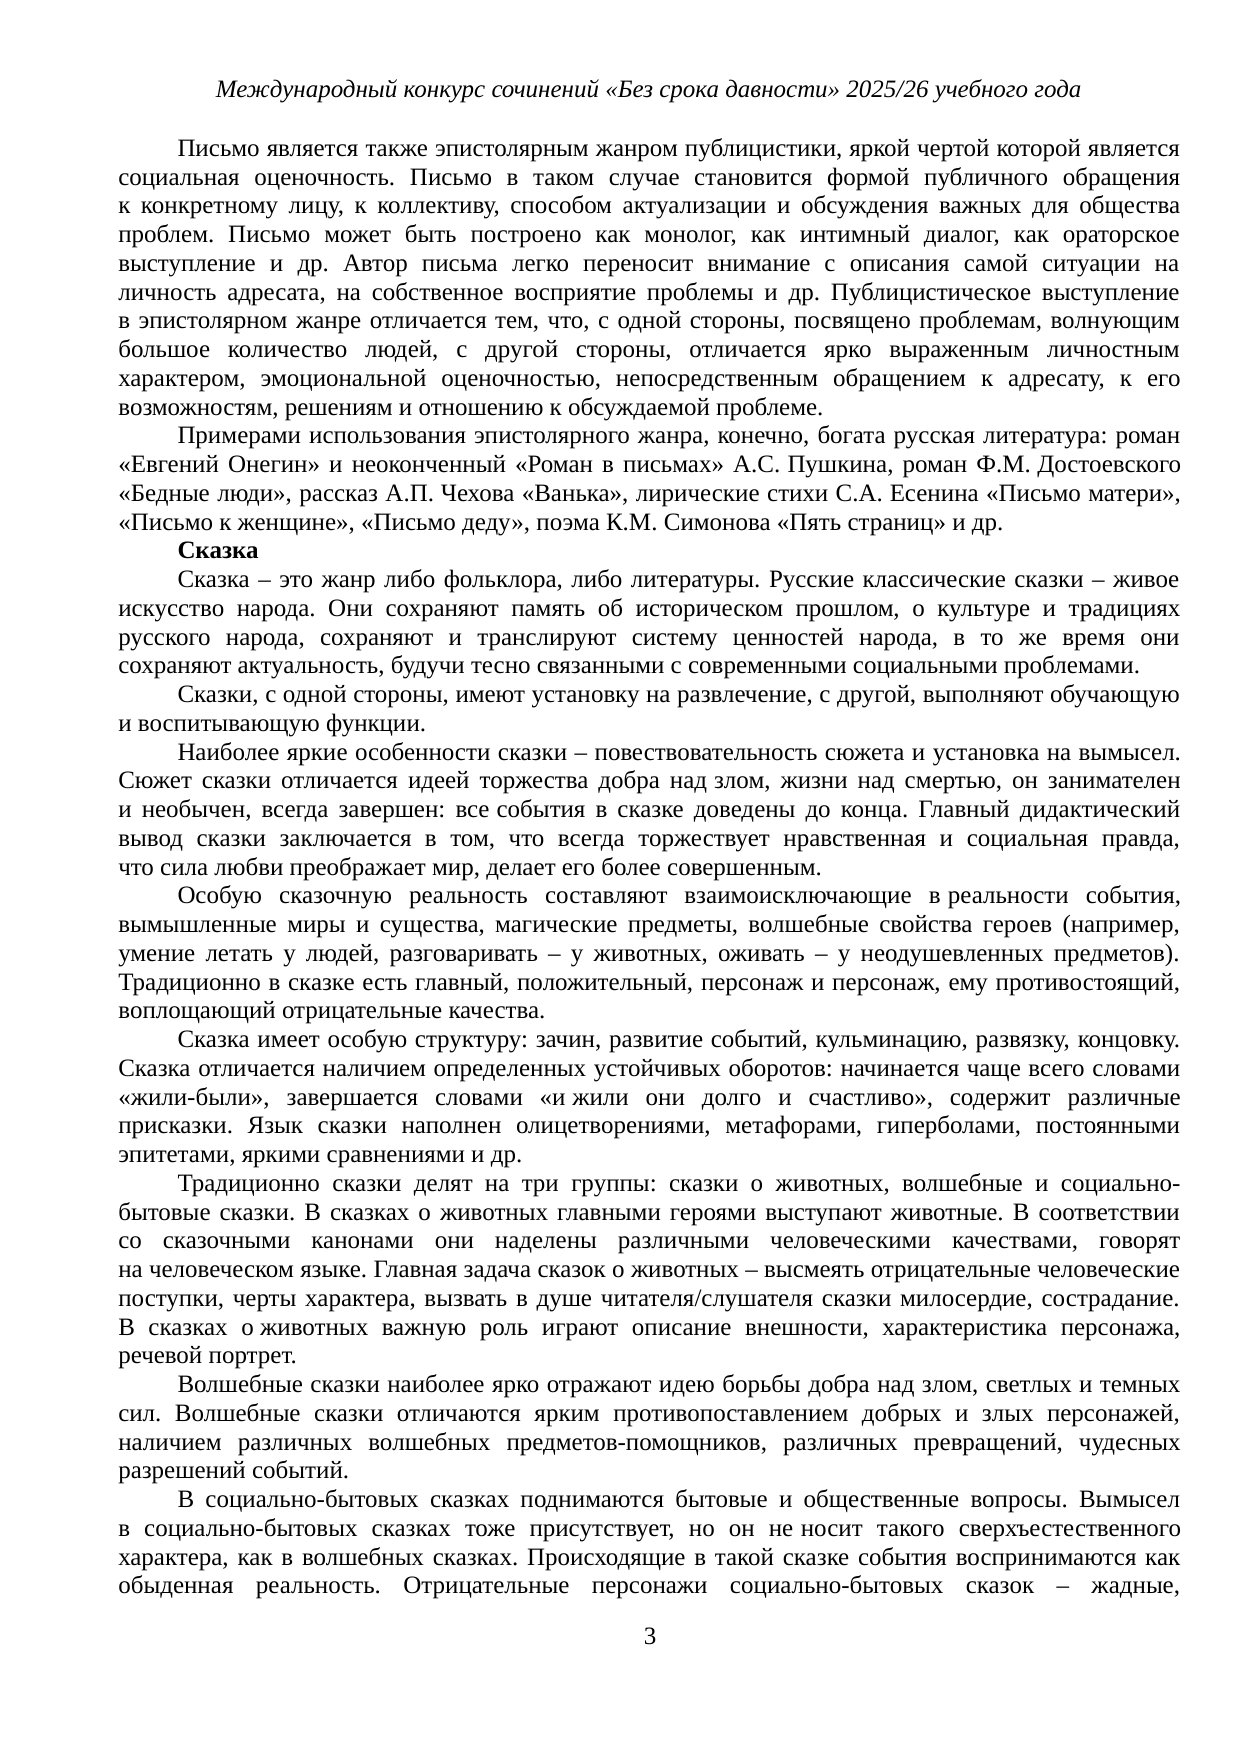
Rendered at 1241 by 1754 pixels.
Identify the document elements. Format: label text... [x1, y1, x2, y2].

text Сказка [118, 536, 1181, 564]
text Традиционно сказки делят на три группы: сказки о животных, волшебные и социально-бытовые сказки. В сказках о животных главными героями выступают животные. В соответствии со сказочными канонами они наделены различными человеческими качествами, говорят на человеческом языке. Главная задача сказок о животных – высмеять отрицательные человеческие поступки, черты характера, вызвать в душе читателя/слушателя сказки милосердие, сострадание. В сказках о животных важную роль играют описание внешности, характеристика персонажа, речевой портрет. [118, 1168, 1181, 1369]
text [118, 1484, 1181, 1599]
text Волшебные сказки наиболее ярко отражают идею борьбы добра над злом, светлых и темных сил. Волшебные сказки отличаются ярким противопоставлением добрых и злых персонажей, наличием различных волшебных предметов-помощников, различных превращений, чудесных разрешений событий. [118, 1369, 1181, 1484]
text Сказка – это жанр либо фольклора, либо литературы. Русские классические сказки – живое искусство народа. Они сохраняют память об историческом прошлом, о культуре и традициях русского народа, сохраняют и транслируют систему ценностей народа, в то же время они сохраняют актуальность, будучи тесно связанными с современными социальными проблемами. [118, 564, 1181, 679]
text Примерами использования эпистолярного жанра, конечно, богата русская литература: роман «Евгений Онегин» и неоконченный «Роман в письмах» А.С. Пушкина, роман Ф.М. Достоевского «Бедные люди», рассказ А.П. Чехова «Ванька», лирические стихи С.А. Есенина «Письмо матери», «Письмо к женщине», «Письмо деду», поэма К.М. Симонова «Пять страниц» и др. [118, 421, 1181, 536]
text Особую сказочную реальность составляют взаимоисключающие в реальности события, вымышленные миры и существа, магические предметы, волшебные свойства героев (например, умение летать у людей, разговаривать – у животных, оживать – у неодушевленных предметов). Традиционно в сказке есть главный, положительный, персонаж и персонаж, ему противостоящий, воплощающий отрицательные качества. [118, 881, 1181, 1024]
text Письмо является также эпистолярным жанром публицистики, яркой чертой которой является социальная оценочность. Письмо в таком случае становится формой публичного обращения к конкретному лицу, к коллективу, способом актуализации и обсуждения важных для общества проблем. Письмо может быть построено как монолог, как интимный диалог, как ораторское выступление и др. Автор письма легко переносит внимание с описания самой ситуации на личность адресата, на собственное восприятие проблемы и др. Публицистическое выступление в эпистолярном жанре отличается тем, что, с одной стороны, посвящено проблемам, волнующим большое количество людей, с другой стороны, отличается ярко выраженным личностным характером, эмоциональной оценочностью, непосредственным обращением к адресату, к его возможностям, решениям и отношению к обсуждаемой проблеме. [118, 133, 1181, 421]
text Сказка имеет особую структуру: зачин, развитие событий, кульминацию, развязку, концовку. Сказка отличается наличием определенных устойчивых оборотов: начинается чаще всего словами «жили-были», завершается словами «и жили они долго и счастливо», содержит различные присказки. Язык сказки наполнен олицетворениями, метафорами, гиперболами, постоянными эпитетами, яркими сравнениями и др. [118, 1024, 1181, 1168]
text Сказки, с одной стороны, имеют установку на развлечение, с другой, выполняют обучающую и воспитывающую функции. [118, 679, 1181, 737]
text Наиболее яркие особенности сказки – повествовательность сюжета и установка на вымысел. Сюжет сказки отличается идеей торжества добра над злом, жизни над смертью, он занимателен и необычен, всегда завершен: все события в сказке доведены до конца. Главный дидактический вывод сказки заключается в том, что всегда торжествует нравственная и социальная правда, что сила любви преображает мир, делает его более совершенным. [118, 737, 1181, 881]
